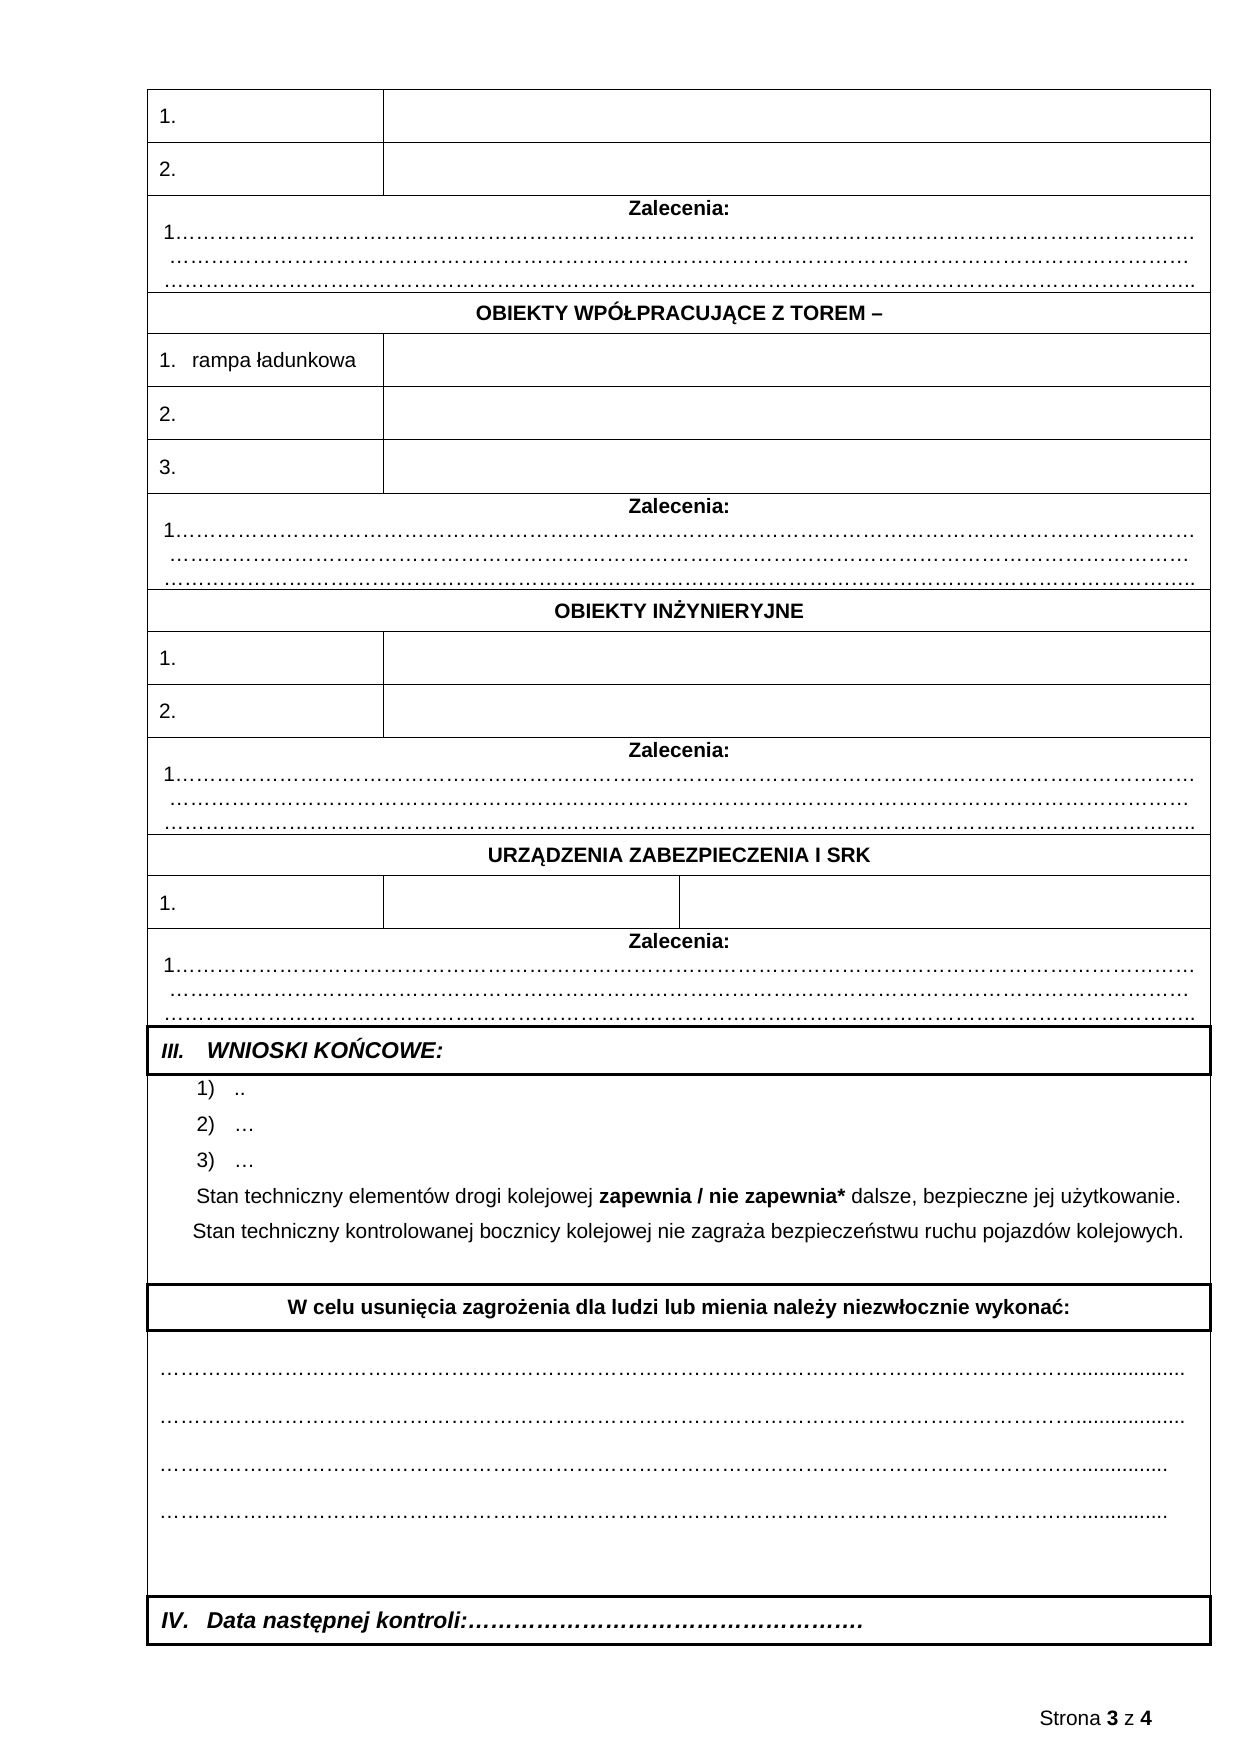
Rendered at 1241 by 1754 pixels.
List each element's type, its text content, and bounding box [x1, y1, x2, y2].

table_cell Data następnej kontroli:……………………………………………. [149, 1598, 1209, 1642]
table_cell OBIEKTY WPÓŁPRACUJĄCE Z TOREM – [148, 293, 1210, 333]
table_cell ……………………………………………………………………………………………………………………................... ……………………………………………………………………………………………………………………................... ………………………………………………………………………………………………………………….…............... ………………………………………………………………………………………………………………….…............... [148, 1332, 1210, 1595]
table_cell [148, 876, 383, 928]
table_cell [148, 387, 383, 439]
table_cell [384, 632, 1210, 684]
table_cell [148, 143, 383, 195]
table_cell [148, 440, 383, 492]
table_cell [384, 440, 1210, 492]
table_cell .. … … Stan techniczny elementów drogi kolejowej zapewnia / nie zapewnia* dalsze, bezpieczne jej użytkowanie. Stan techniczny kontrolowanej bocznicy kolejowej nie zagraża bezpieczeństwu ruchu pojazdów kolejowych. [148, 1076, 1210, 1283]
table_cell [148, 632, 383, 684]
table_cell URZĄDZENIA ZABEZPIECZENIA I SRK [148, 835, 1210, 875]
table_cell [384, 143, 1210, 195]
table_cell [680, 876, 1210, 928]
table_cell W celu usunięcia zagrożenia dla ludzi lub mienia należy niezwłocznie wykonać: [149, 1286, 1209, 1328]
table_cell [384, 685, 1210, 737]
table_cell [148, 90, 383, 142]
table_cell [148, 196, 1210, 292]
table_cell [384, 387, 1210, 439]
table_cell rampa ładunkowa [148, 334, 383, 386]
table_cell [384, 334, 1210, 386]
table_cell OBIEKTY INŻYNIERYJNE [148, 590, 1210, 631]
table_cell [384, 876, 679, 928]
table_cell [148, 685, 383, 737]
table_cell WNIOSKI KOŃCOWE: [149, 1028, 1209, 1072]
table_cell [384, 90, 1210, 142]
